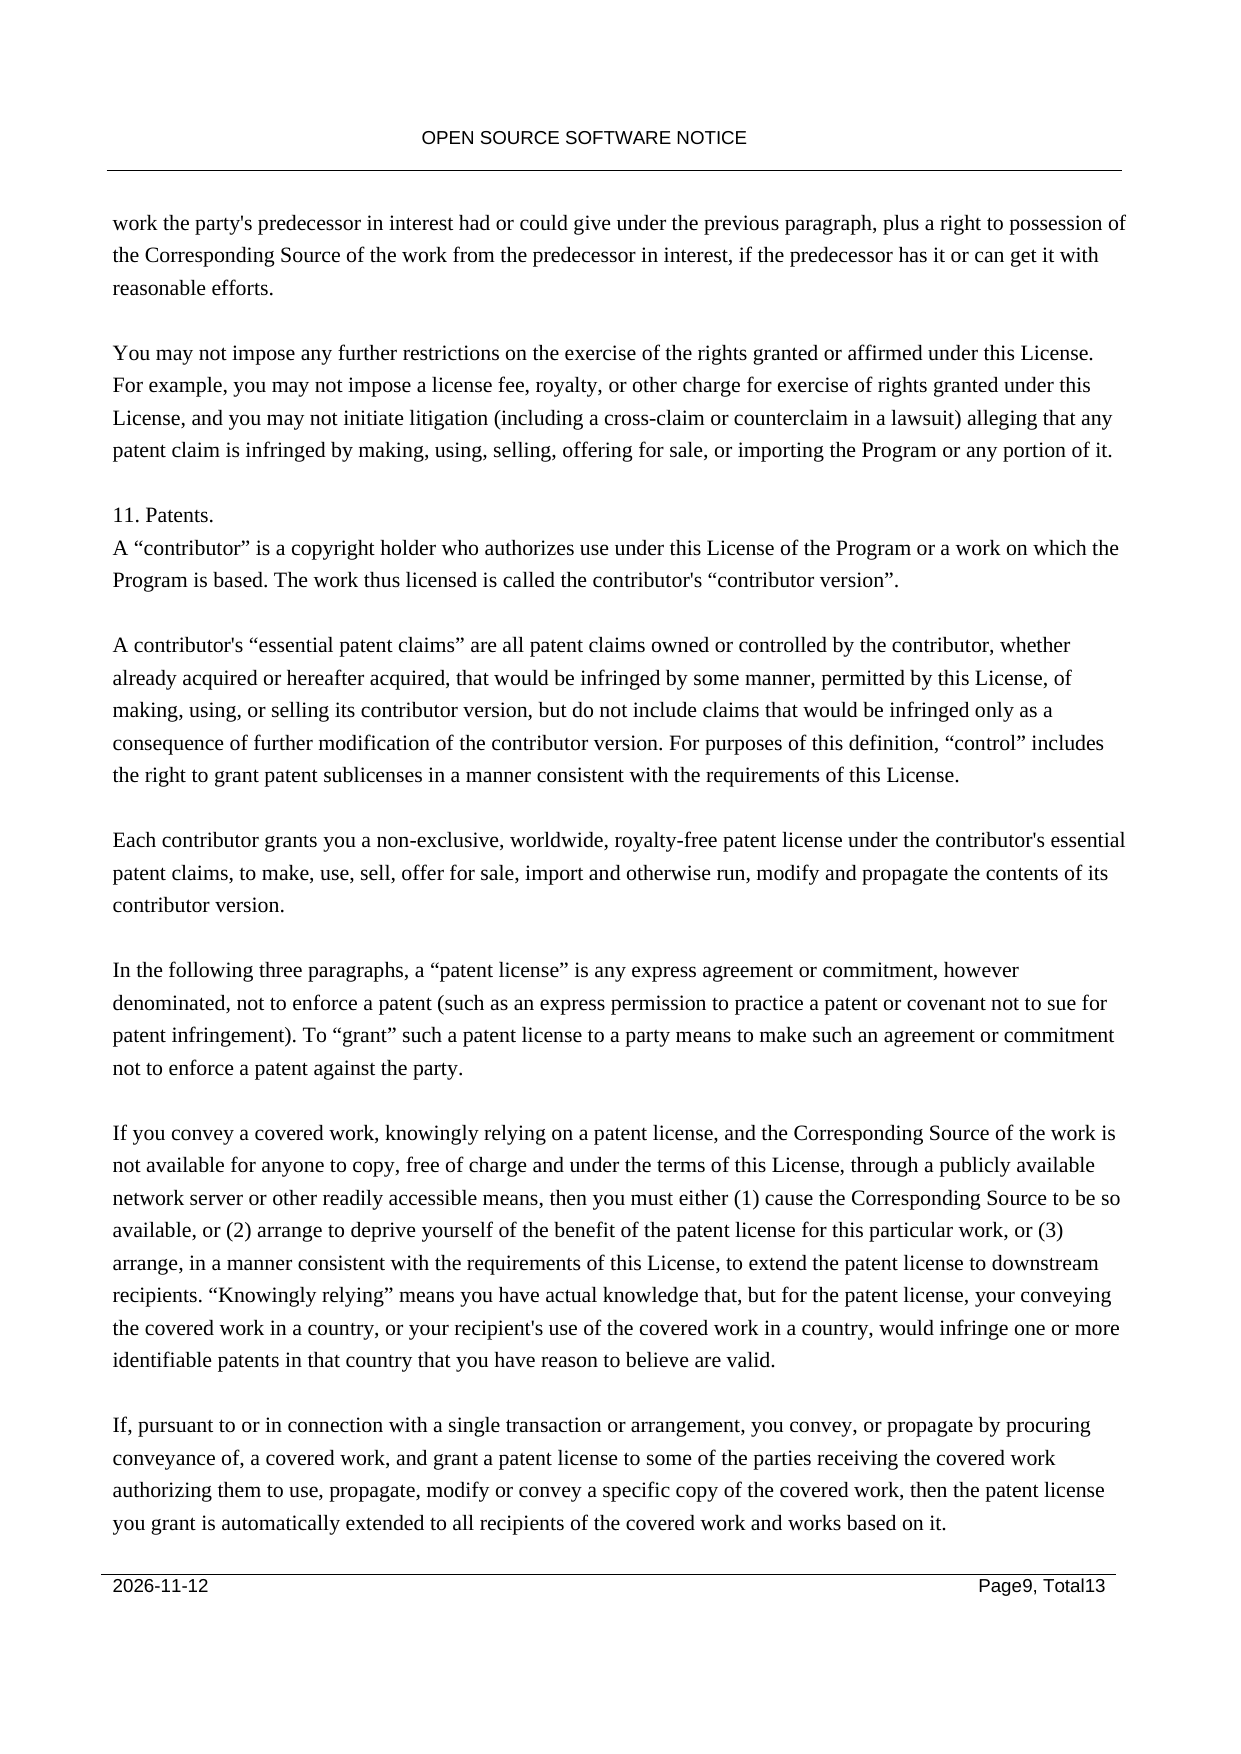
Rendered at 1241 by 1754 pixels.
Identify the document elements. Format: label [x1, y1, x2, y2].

text [112, 206, 1128, 1539]
